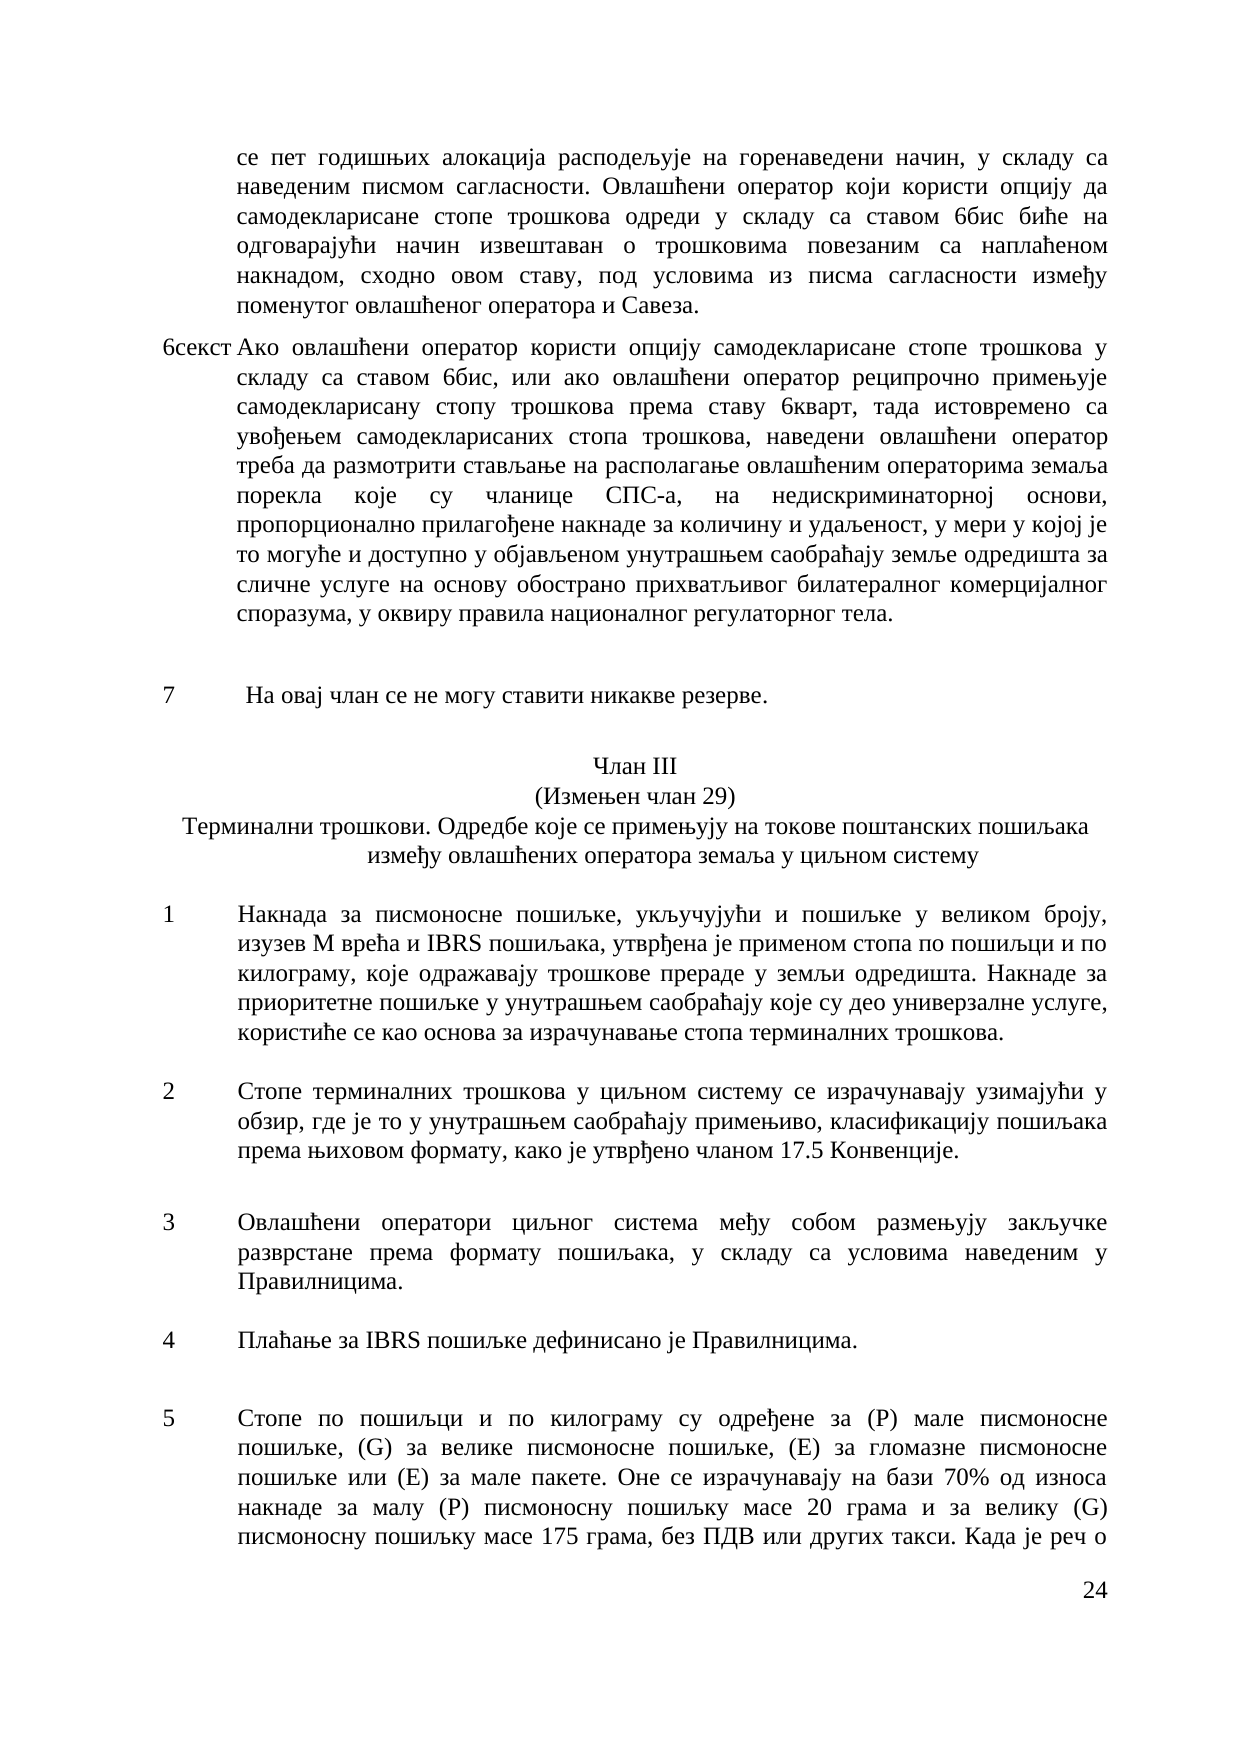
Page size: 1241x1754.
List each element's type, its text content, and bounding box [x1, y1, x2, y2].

list На овај члан се не могу ставити никакве резерве. [162, 680, 1107, 709]
list Накнада за писмоносне пошиљке, укључујући и пошиљке у великом броју, изузев М врећа и IBRS пошиљака, утврђена је применом стопа по пошиљци и по килограму, које одражавају трошкове прераде у земљи одредишта. Накнаде за приоритетне пошиљке у унутрашњем саобраћају које су део универзалне услуге, користиће се као основа за израчунавање стопа терминалних трошкова. [162, 899, 1108, 1046]
text Терминални трошкови. Одредбе које се примењују на токове поштанских пошиљака између овлашћених оператора земаља у циљном систему [162, 811, 1108, 869]
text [162, 142, 1108, 318]
list Плаћање за IBRS пошиљке дефинисано је Правилницима. [162, 1326, 1108, 1354]
list Овлашћени оператори циљног система међу собом размењују закључке разврстане према формату пошиљака, у складу са условима наведеним у Правилницима. [162, 1207, 1108, 1295]
text Члан III [162, 751, 1107, 780]
text (Измењен члан 29) [162, 781, 1107, 810]
list Стопе терминалних трошкова у циљном систему се израчунавају узимајући у обзир, где је то у унутрашњем саобраћају примењиво, класификацију пошиљака према њиховом формату, како је утврђено чланом 17.5 Конвенције. [162, 1076, 1108, 1164]
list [162, 1403, 1108, 1550]
text 6секст Ако овлашћени оператор користи опцију самодекларисане стопе трошкова у складу са ставом 6бис, или ако овлашћени оператор реципрочно примењује самодекларисану стопу трошкова према ставу 6кварт, тада истовремено са увођењем самодекларисаних стопа трошкова, наведени овлашћени оператор треба да размотрити стављање на располагање овлашћеним операторима земаља порекла које су чланице СПС-а, на недискриминаторној основи, пропорционално прилагођене накнаде за количину и удаљеност, у мери у којој је то могуће и доступно у објављеном унутрашњем саобраћају земље одредишта за сличне услуге на основу обострано прихватљивог билатералног комерцијалног споразума, у оквиру правила националног регулаторног тела. [162, 332, 1108, 627]
